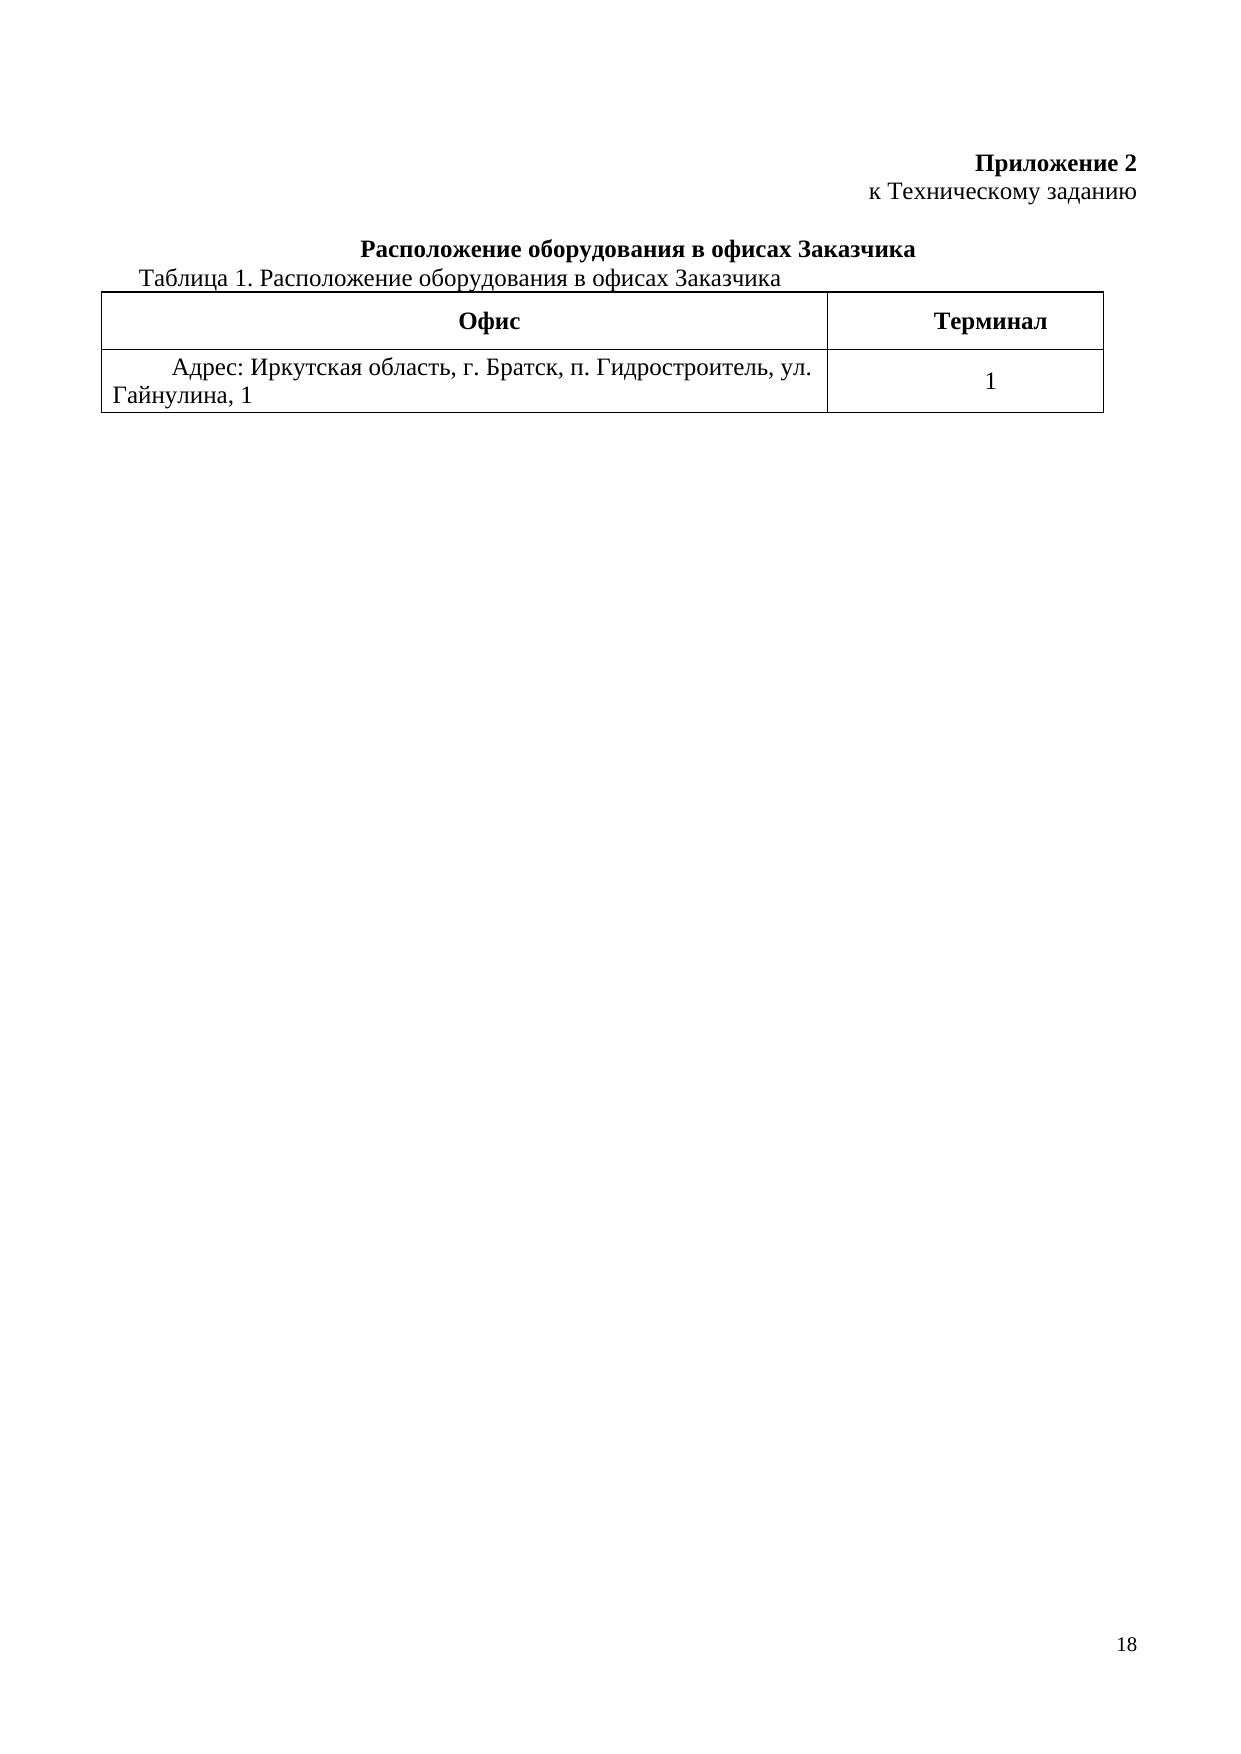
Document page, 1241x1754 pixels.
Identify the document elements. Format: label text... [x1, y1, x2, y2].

text Расположение оборудования в офисах Заказчика [89, 234, 1137, 263]
table_header Терминал [828, 293, 1103, 348]
table_header Офис [102, 293, 827, 348]
text Приложение 2 [89, 148, 1137, 176]
text Таблица 1. Расположение оборудования в офисах Заказчика [89, 263, 1137, 291]
table_cell 1 [828, 350, 1103, 412]
table_cell Адрес: Иркутская область, г. Братск, п. Гидростроитель, ул. Гайнулина, 1 [102, 350, 827, 412]
text к Техническому заданию [89, 176, 1137, 205]
